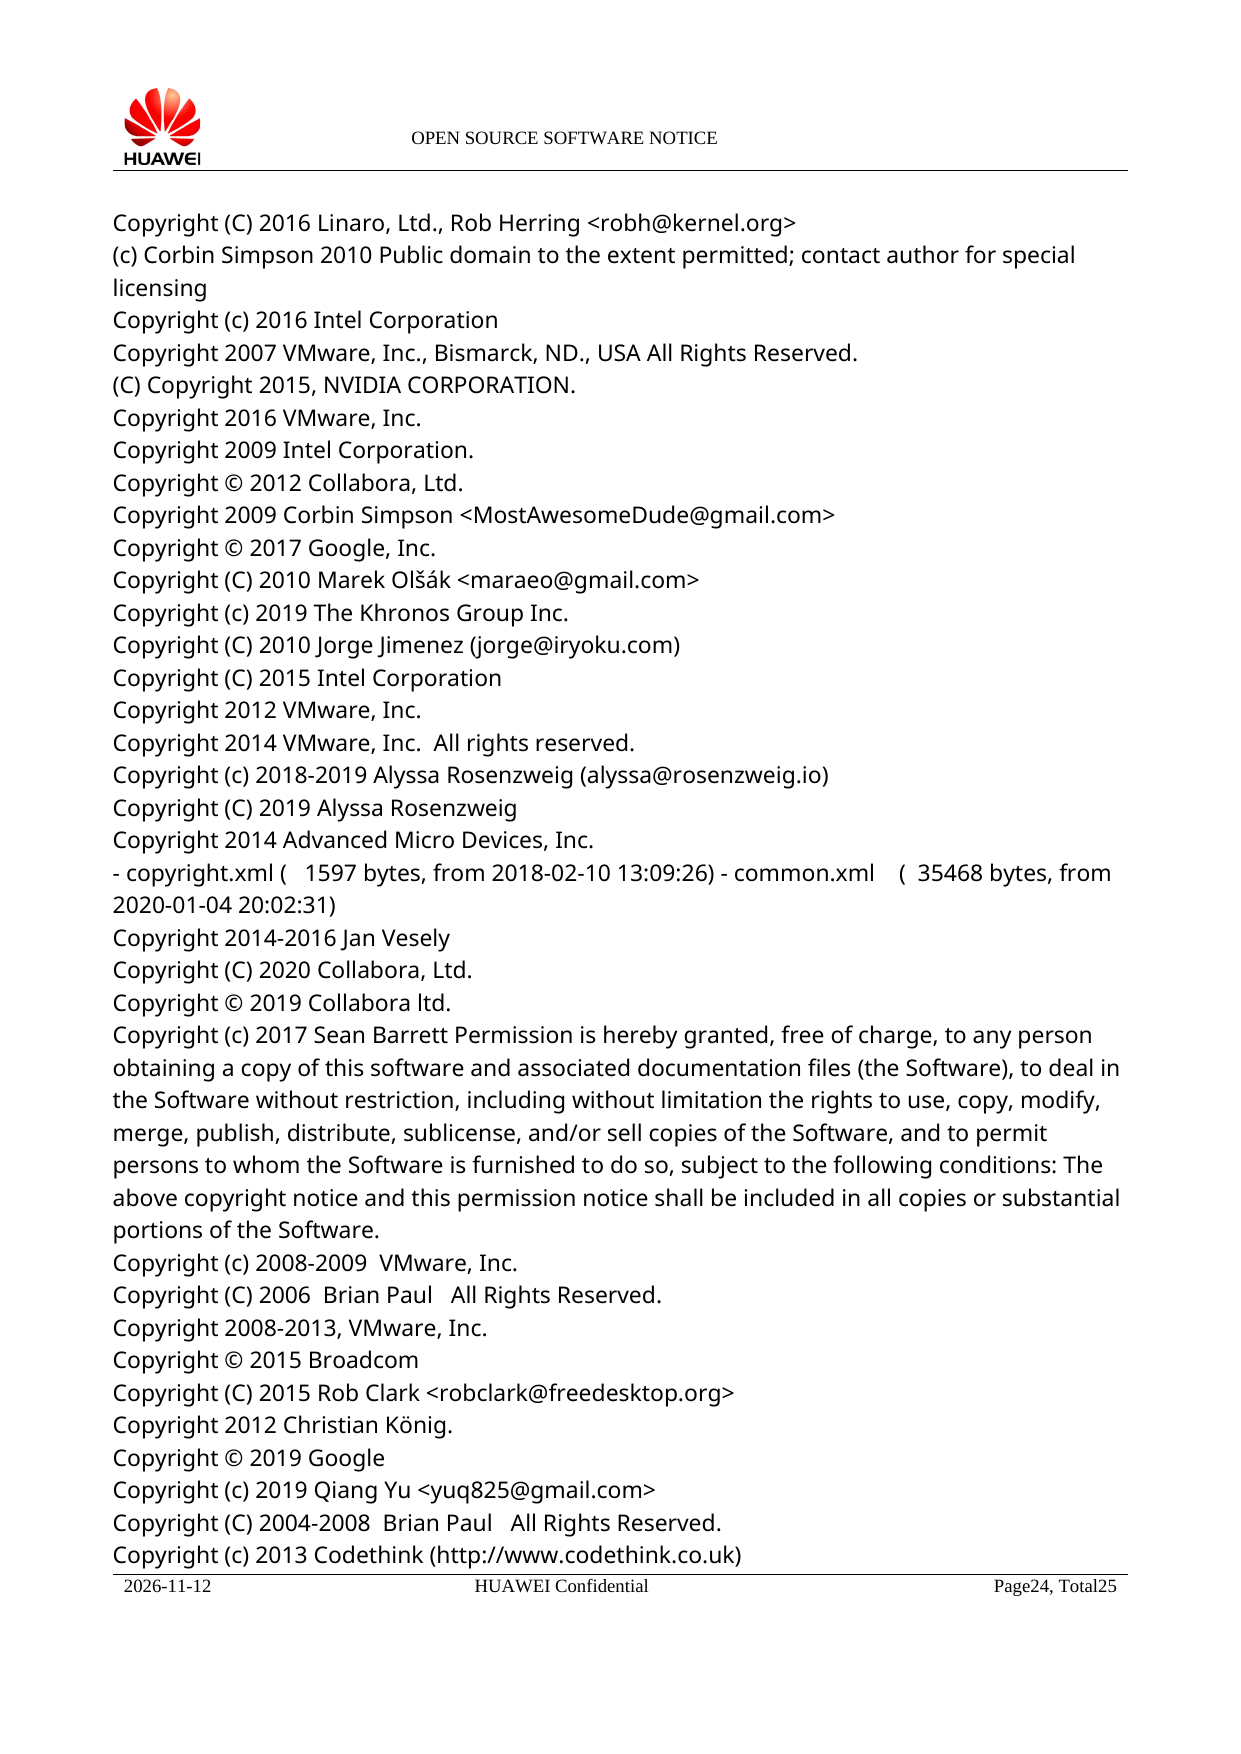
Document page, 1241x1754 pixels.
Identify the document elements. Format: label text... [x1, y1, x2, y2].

picture [124, 88, 201, 165]
